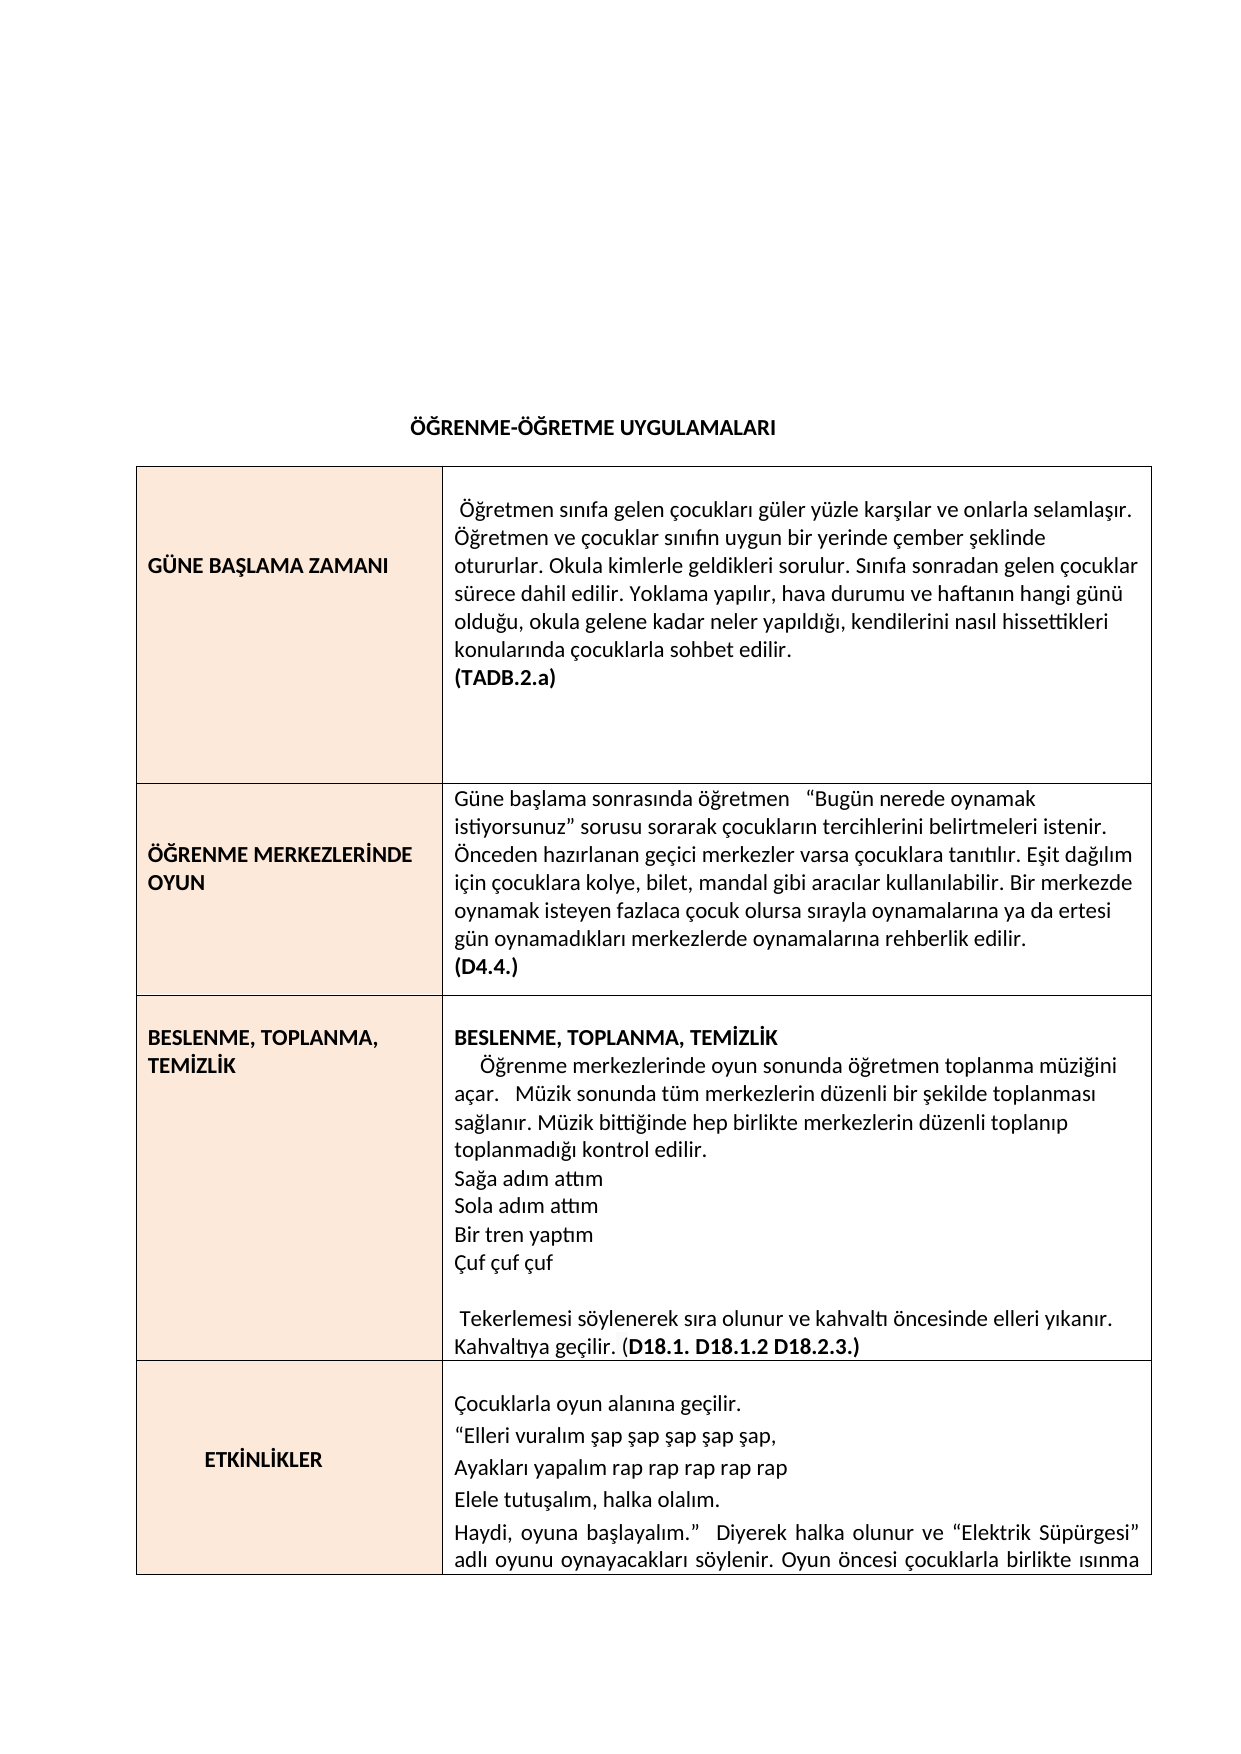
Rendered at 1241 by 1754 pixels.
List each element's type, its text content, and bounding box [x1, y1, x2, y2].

table_cell ÖĞRENME MERKEZLERİNDE OYUN [137, 784, 442, 994]
table_cell BESLENME, TOPLANMA, TEMİZLİK [137, 996, 442, 1360]
table_cell Güne başlama sonrasında öğretmen “Bugün nerede oynamak istiyorsunuz” sorusu sorarak çocukların tercihlerini belirtmeleri istenir. Önceden hazırlanan geçici merkezler varsa çocuklara tanıtılır. Eşit dağılım için çocuklara kolye, bilet, mandal gibi aracılar kullanılabilir. Bir merkezde oynamak isteyen fazlaca çocuk olursa sırayla oynamalarına ya da ertesi gün oynamadıkları merkezlerde oynamalarına rehberlik edilir. (D4.4.) [443, 784, 1151, 994]
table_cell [443, 1361, 1151, 1574]
table_cell ETKİNLİKLER [137, 1361, 442, 1574]
table_header GÜNE BAŞLAMA ZAMANI [137, 467, 442, 783]
table_cell BESLENME, TOPLANMA, TEMİZLİK Öğrenme merkezlerinde oyun sonunda öğretmen toplanma müziğini açar. Müzik sonunda tüm merkezlerin düzenli bir şekilde toplanması sağlanır. Müzik bittiğinde hep birlikte merkezlerin düzenli toplanıp toplanmadığı kontrol edilir. Sağa adım attım Sola adım attım Bir tren yaptım Çuf çuf çuf Tekerlemesi söylenerek sıra olunur ve kahvaltı öncesinde elleri yıkanır. Kahvaltıya geçilir. (D18.1. D18.1.2 D18.2.3.) [443, 996, 1151, 1360]
table_header Öğretmen sınıfa gelen çocukları güler yüzle karşılar ve onlarla selamlaşır. Öğretmen ve çocuklar sınıfın uygun bir yerinde çember şeklinde otururlar. Okula kimlerle geldikleri sorulur. Sınıfa sonradan gelen çocuklar sürece dahil edilir. Yoklama yapılır, hava durumu ve haftanın hangi günü olduğu, okula gelene kadar neler yapıldığı, kendilerini nasıl hissettikleri konularında çocuklarla sohbet edilir. (TADB.2.a) [443, 467, 1151, 783]
text ÖĞRENME-ÖĞRETME UYGULAMALARI [148, 413, 1093, 441]
